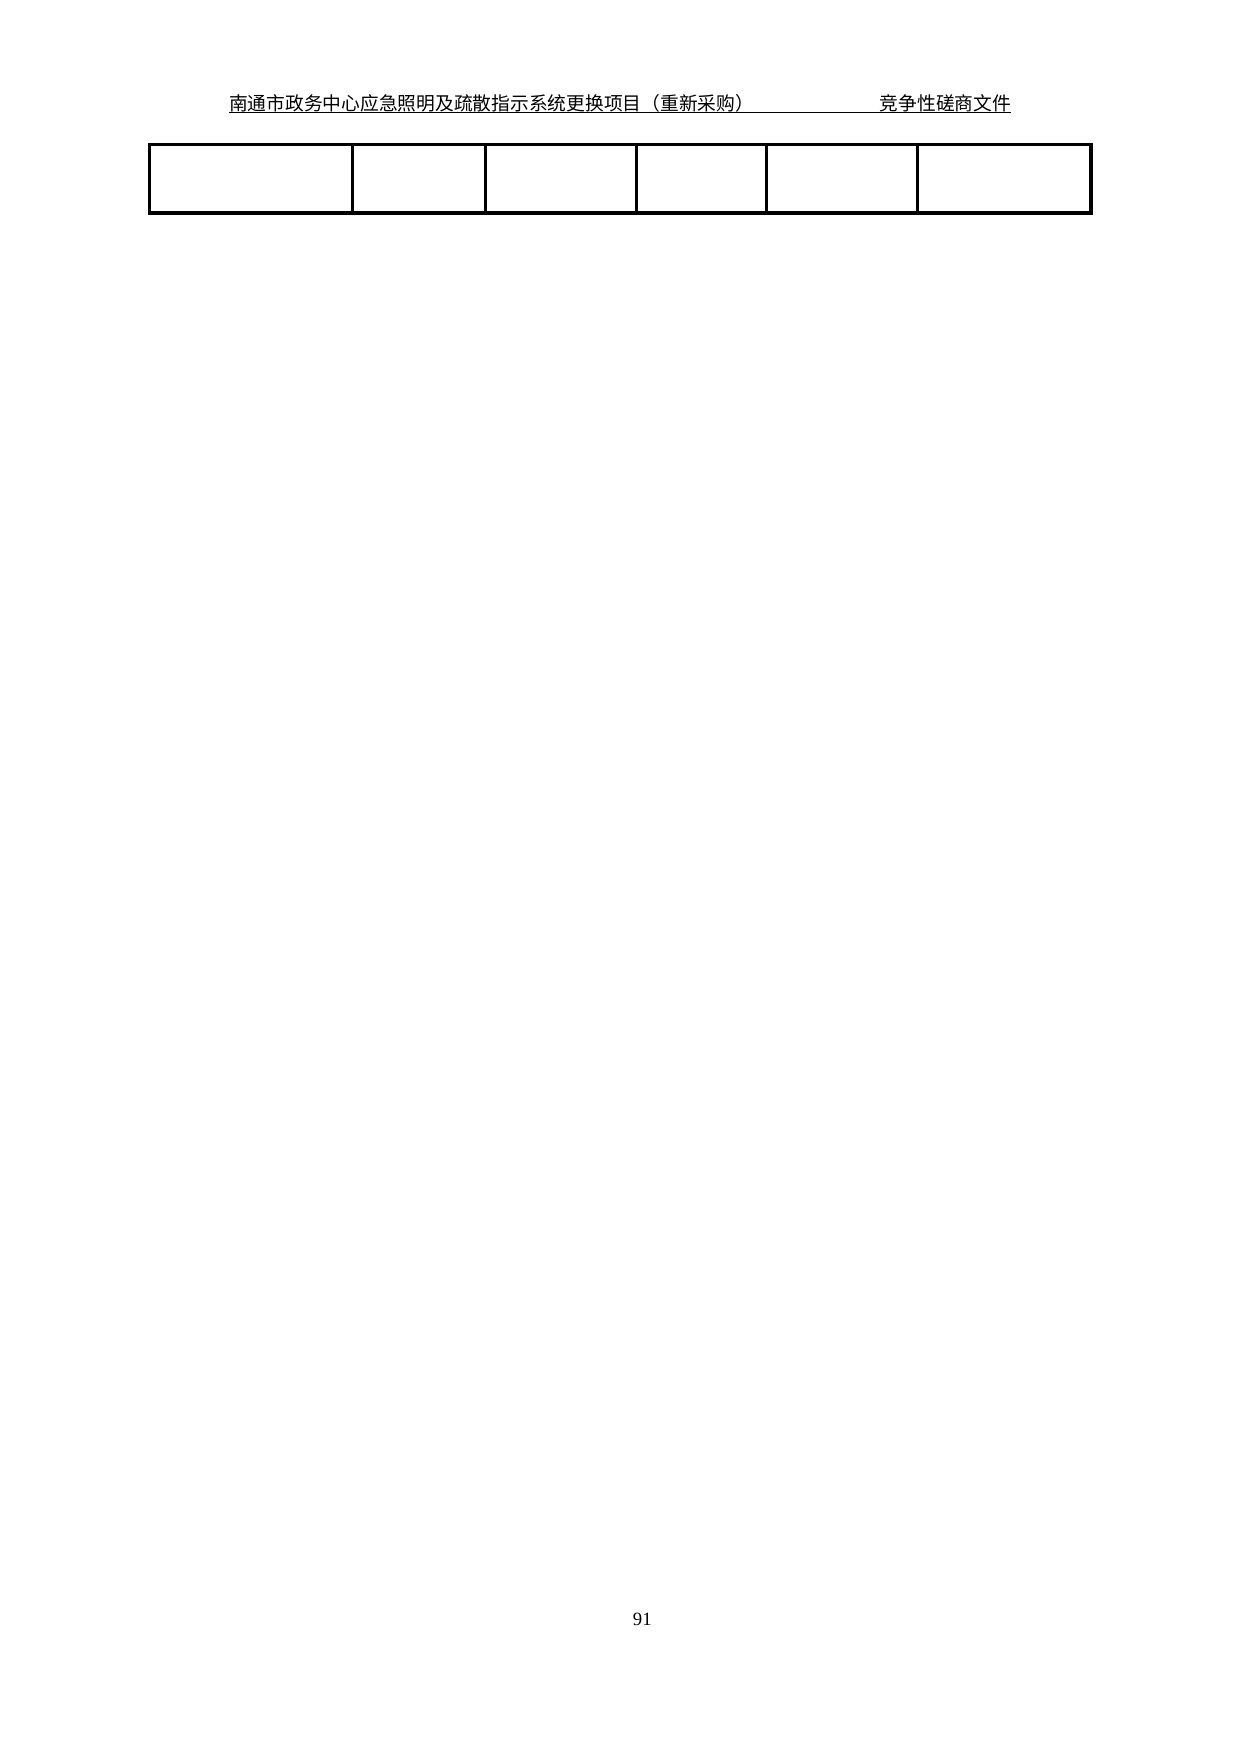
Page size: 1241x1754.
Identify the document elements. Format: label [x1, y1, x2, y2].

table_cell [638, 146, 765, 211]
table_cell [151, 146, 351, 211]
table_cell [919, 146, 1089, 211]
table_cell [354, 146, 484, 211]
table_cell [487, 146, 635, 211]
table_cell [768, 146, 916, 211]
